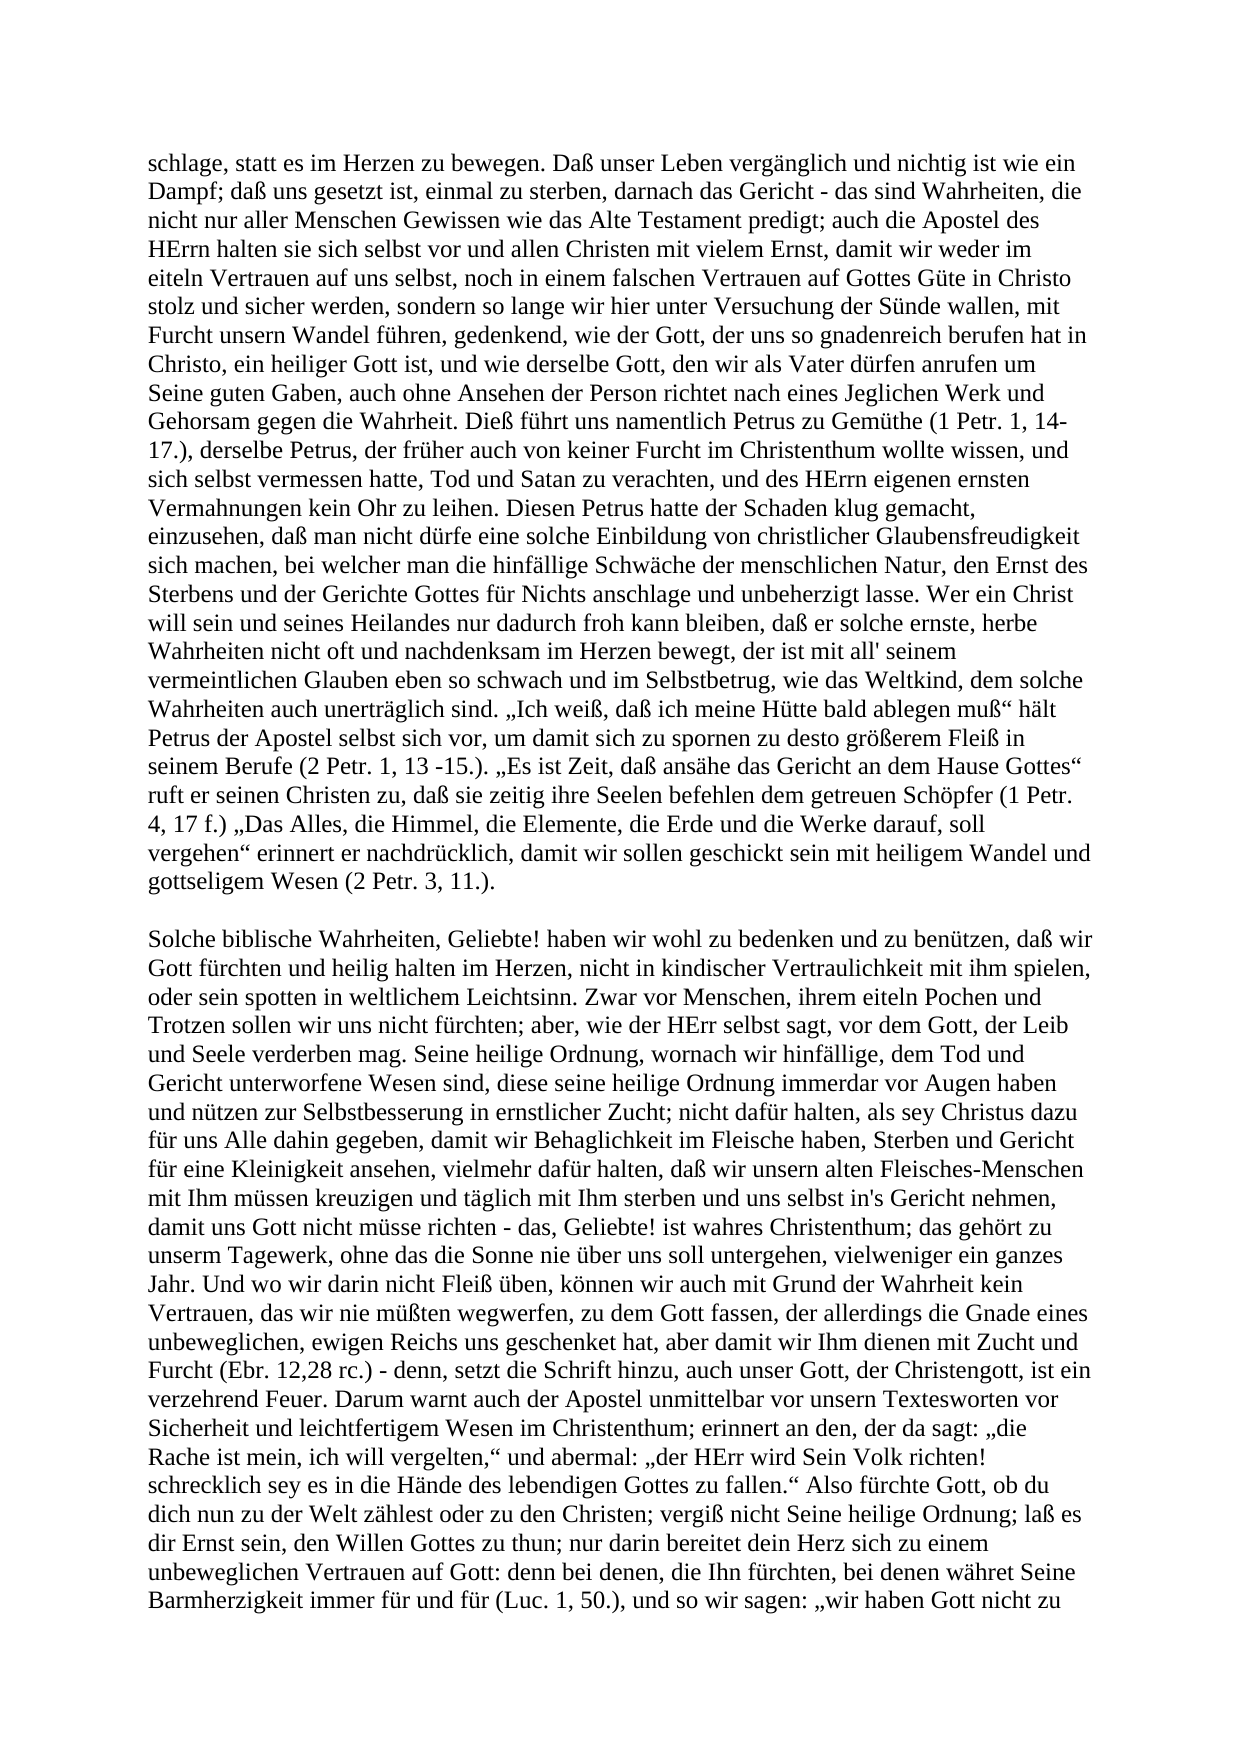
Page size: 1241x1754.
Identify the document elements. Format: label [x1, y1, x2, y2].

text [148, 148, 1093, 895]
text [148, 924, 1093, 1614]
